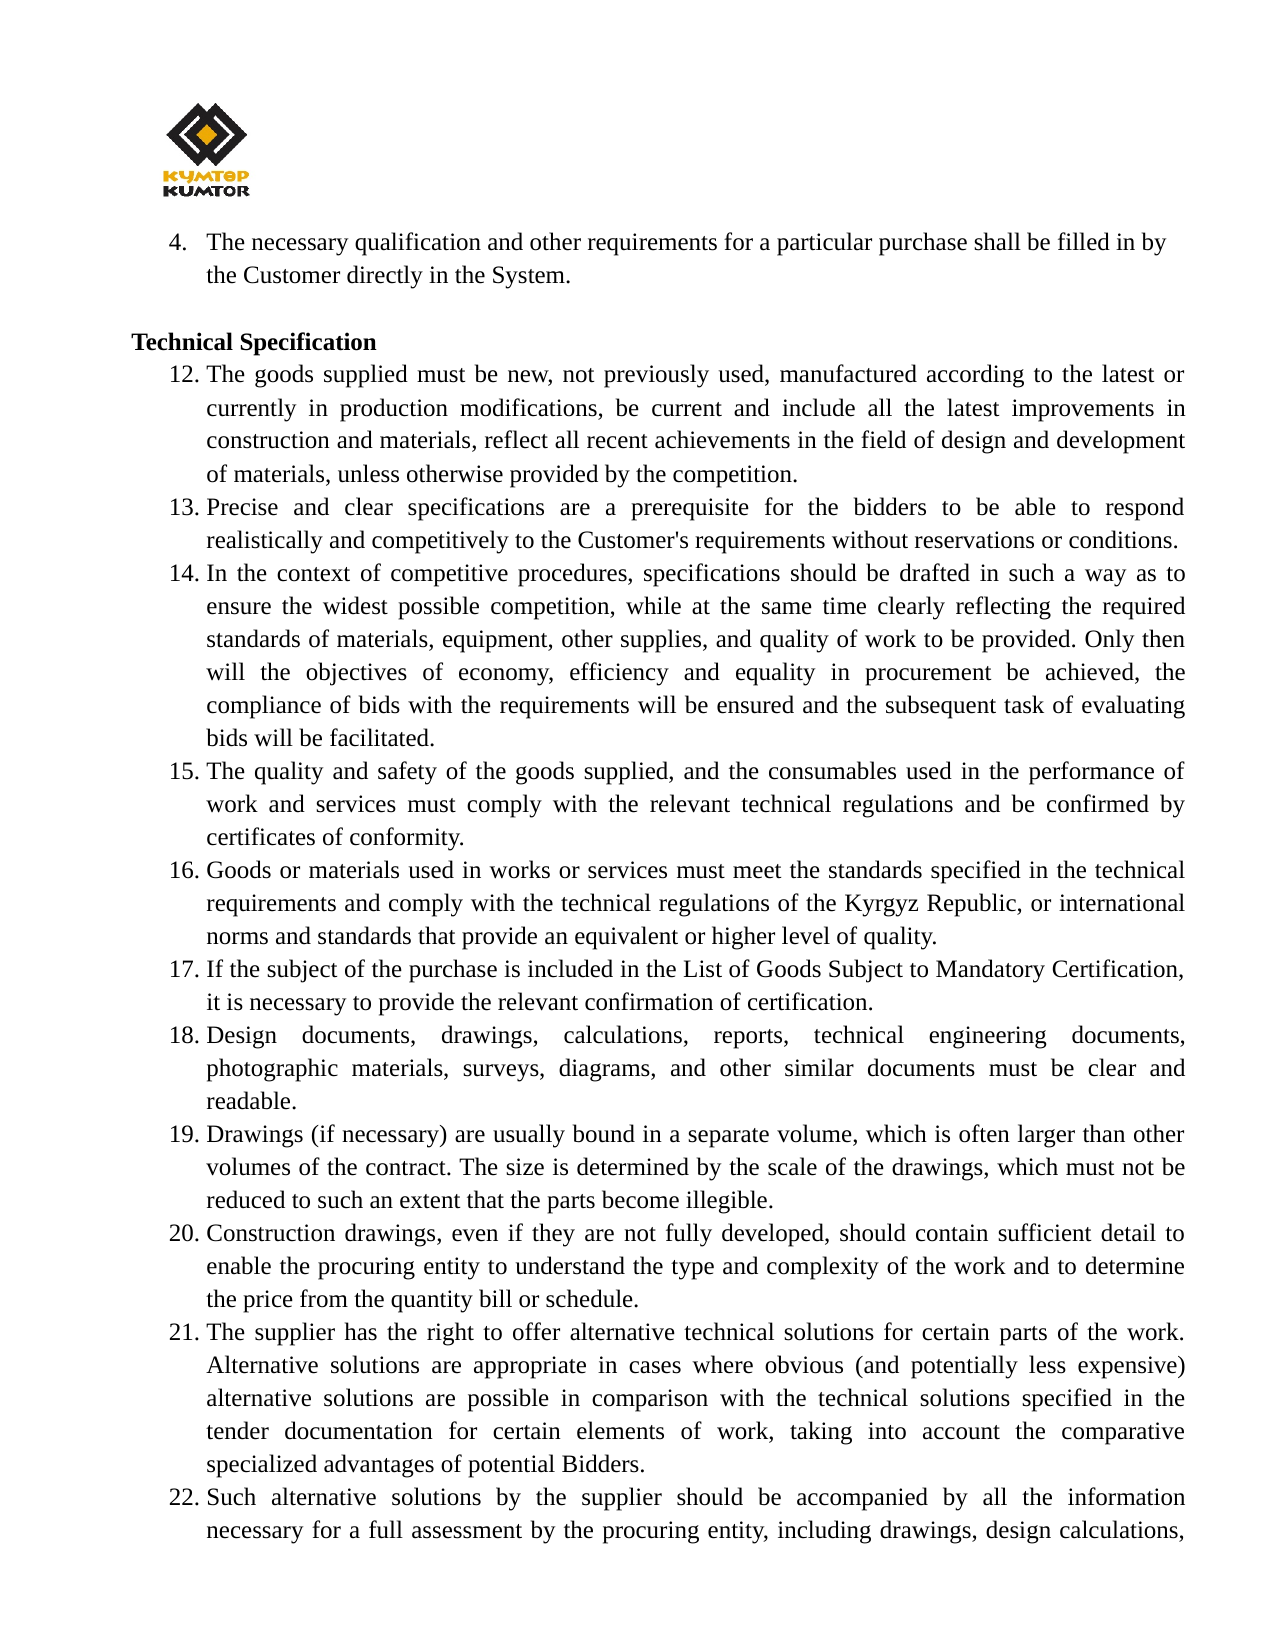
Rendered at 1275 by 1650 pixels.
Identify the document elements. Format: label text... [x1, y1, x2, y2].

list The necessary qualification and other requirements for a particular purchase shall be filled in by the Customer directly in the System. [169, 227, 1186, 289]
list Construction drawings, even if they are not fully developed, should contain sufficient detail to enable the procuring entity to understand the type and complexity of the work and to determine the price from the quantity bill or schedule. [169, 1218, 1186, 1313]
list Design documents, drawings, calculations, reports, technical engineering documents, photographic materials, surveys, diagrams, and other similar documents must be clear and readable. [169, 1020, 1186, 1115]
picture [131, 75, 282, 225]
list Goods or materials used in works or services must meet the standards specified in the technical requirements and comply with the technical regulations of the Kyrgyz Republic, or international norms and standards that provide an equivalent or higher level of quality. [169, 855, 1186, 950]
list In the context of competitive procedures, specifications should be drafted in such a way as to ensure the widest possible competition, while at the same time clearly reflecting the required standards of materials, equipment, other supplies, and quality of work to be provided. Only then will the objectives of economy, efficiency and equality in procurement be achieved, the compliance of bids with the requirements will be ensured and the subsequent task of evaluating bids will be facilitated. [169, 558, 1186, 752]
list The goods supplied must be new, not previously used, manufactured according to the latest or currently in production modifications, be current and include all the latest improvements in construction and materials, reflect all recent achievements in the field of design and development of materials, unless otherwise provided by the competition. [169, 359, 1186, 487]
list Precise and clear specifications are a prerequisite for the bidders to be able to respond realistically and competitively to the Customer's requirements without reservations or conditions. [169, 492, 1186, 553]
list If the subject of the purchase is included in the List of Goods Subject to Mandatory Certification, it is necessary to provide the relevant confirmation of certification. [169, 954, 1186, 1016]
list The quality and safety of the goods supplied, and the consumables used in the performance of work and services must comply with the relevant technical regulations and be confirmed by certificates of conformity. [169, 756, 1186, 851]
list Drawings (if necessary) are usually bound in a separate volume, which is often larger than other volumes of the contract. The size is determined by the scale of the drawings, which must not be reduced to such an extent that the parts become illegible. [169, 1119, 1186, 1214]
list The supplier has the right to offer alternative technical solutions for certain parts of the work. Alternative solutions are appropriate in cases where obvious (and potentially less expensive) alternative solutions are possible in comparison with the technical solutions specified in the tender documentation for certain elements of work, taking into account the comparative specialized advantages of potential Bidders. [169, 1317, 1186, 1478]
text Technical Specification [131, 327, 1186, 355]
